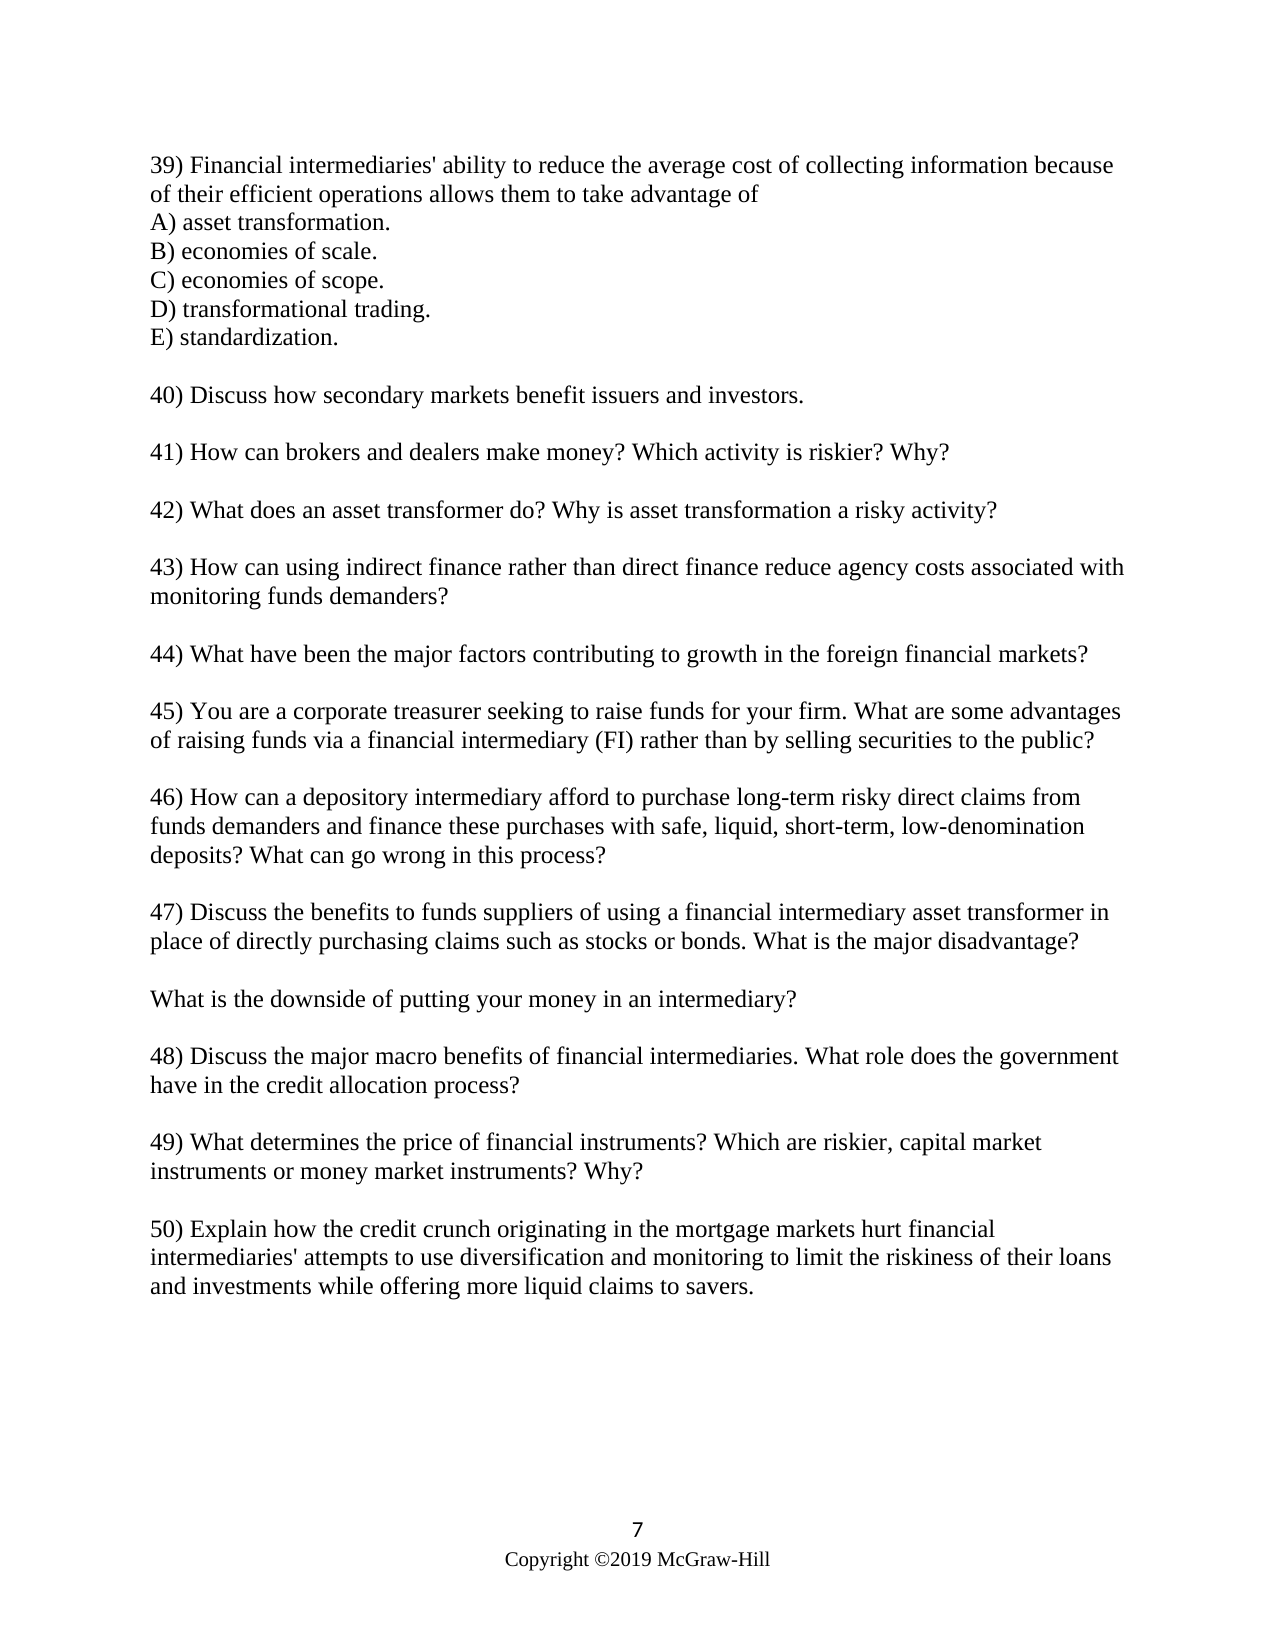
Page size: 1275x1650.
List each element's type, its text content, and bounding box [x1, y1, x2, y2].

text 44) What have been the major factors contributing to growth in the foreign financial markets? [150, 639, 1125, 667]
text C) economies of scope. [150, 265, 1125, 294]
text 40) Discuss how secondary markets benefit issuers and investors. [150, 380, 1125, 409]
text 43) How can using indirect finance rather than direct finance reduce agency costs associated with monitoring funds demanders? [150, 552, 1125, 610]
text A) asset transformation. [150, 207, 1125, 236]
text 48) Discuss the major macro benefits of financial intermediaries. What role does the government have in the credit allocation process? [150, 1041, 1125, 1099]
text 45) You are a corporate treasurer seeking to raise funds for your firm. What are some advantages of raising funds via a financial intermediary (FI) rather than by selling securities to the public? [150, 696, 1125, 754]
text E) standardization. [150, 322, 1125, 351]
text 42) What does an asset transformer do? Why is asset transformation a risky activity? [150, 495, 1125, 524]
text 46) How can a depository intermediary afford to purchase long-term risky direct claims from funds demanders and finance these purchases with safe, liquid, short-term, low-denomination deposits? What can go wrong in this process? [150, 782, 1125, 869]
text What is the downside of putting your money in an intermediary? [150, 984, 1125, 1012]
text 39) Financial intermediaries' ability to reduce the average cost of collecting information because of their efficient operations allows them to take advantage of [150, 150, 1125, 207]
text D) transformational trading. [150, 294, 1125, 322]
text 49) What determines the price of financial instruments? Which are riskier, capital market instruments or money market instruments? Why? [150, 1127, 1125, 1185]
text B) economies of scale. [150, 236, 1125, 265]
text 41) How can brokers and dealers make money? Which activity is riskier? Why? [150, 437, 1125, 466]
text 50) Explain how the credit crunch originating in the mortgage markets hurt financial intermediaries' attempts to use diversification and monitoring to limit the riskiness of their loans and investments while offering more liquid claims to savers. [150, 1214, 1125, 1300]
text 47) Discuss the benefits to funds suppliers of using a financial intermediary asset transformer in place of directly purchasing claims such as stocks or bonds. What is the major disadvantage? [150, 897, 1125, 955]
